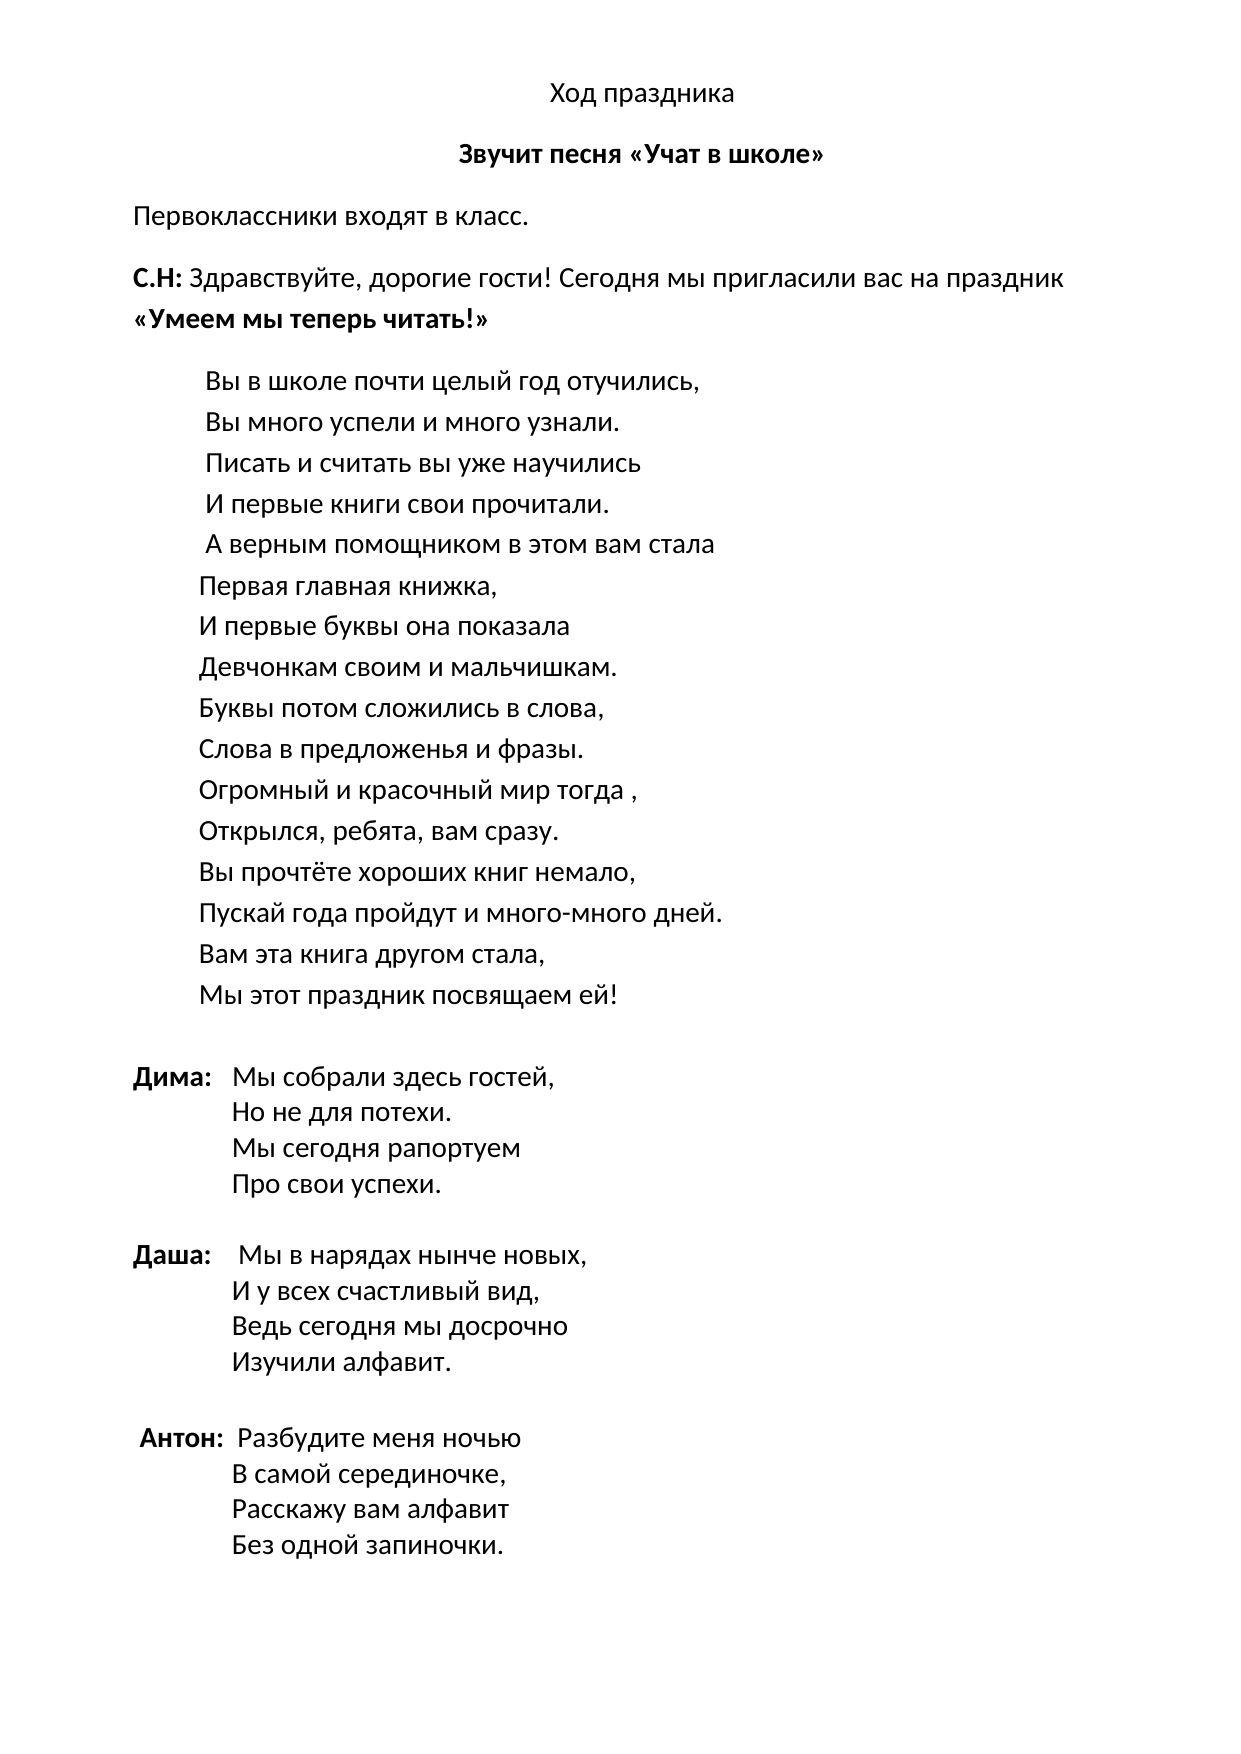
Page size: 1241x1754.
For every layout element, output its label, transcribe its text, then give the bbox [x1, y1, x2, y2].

text Расскажу вам алфавит [133, 1491, 1152, 1526]
text И первые буквы она показала [133, 607, 1152, 643]
text Антон: Разбудите меня ночью [133, 1419, 1152, 1455]
text Без одной запиночки. [133, 1526, 1152, 1562]
text Слова в предложенья и фразы. [133, 730, 1152, 766]
text Вы в школе почти целый год отучились, [133, 362, 1152, 397]
text А верным помощником в этом вам стала [133, 526, 1152, 561]
text Огромный и красочный мир тогда , [133, 771, 1152, 807]
text Мы сегодня рапортуем [133, 1129, 1152, 1165]
text И у всех счастливый вид, [133, 1272, 1152, 1307]
text Первая главная книжка, [133, 567, 1152, 602]
text Вы прочтёте хороших книг немало, [133, 853, 1152, 889]
text С.Н: Здравствуйте, дорогие гости! Сегодня мы пригласили вас на праздник «Умеем мы теперь читать!» [133, 259, 1152, 336]
text Открылся, ребята, вам сразу. [133, 812, 1152, 848]
text Ведь сегодня мы досрочно [133, 1307, 1152, 1343]
text Девчонкам своим и мальчишкам. [133, 648, 1152, 684]
text И первые книги свои прочитали. [133, 485, 1152, 520]
text Буквы потом сложились в слова, [133, 689, 1152, 725]
text Звучит песня «Учат в школе» [133, 136, 1152, 171]
text Но не для потехи. [133, 1093, 1152, 1129]
text В самой серединочке, [133, 1455, 1152, 1491]
text Про свои успехи. [133, 1165, 1152, 1200]
text Вы много успели и много узнали. [133, 403, 1152, 438]
text Первоклассники входят в класс. [133, 197, 1152, 233]
text Вам эта книга другом стала, [133, 935, 1152, 971]
text Даша: Мы в нарядах нынче новых, [133, 1236, 1152, 1272]
text Писать и считать вы уже научились [133, 444, 1152, 479]
text Ход праздника [133, 74, 1152, 109]
text Дима: Мы собрали здесь гостей, [133, 1058, 1152, 1093]
text Изучили алфавит. [133, 1343, 1152, 1378]
text Мы этот праздник посвящаем ей! [133, 976, 1152, 1012]
text Пускай года пройдут и много-много дней. [133, 894, 1152, 930]
